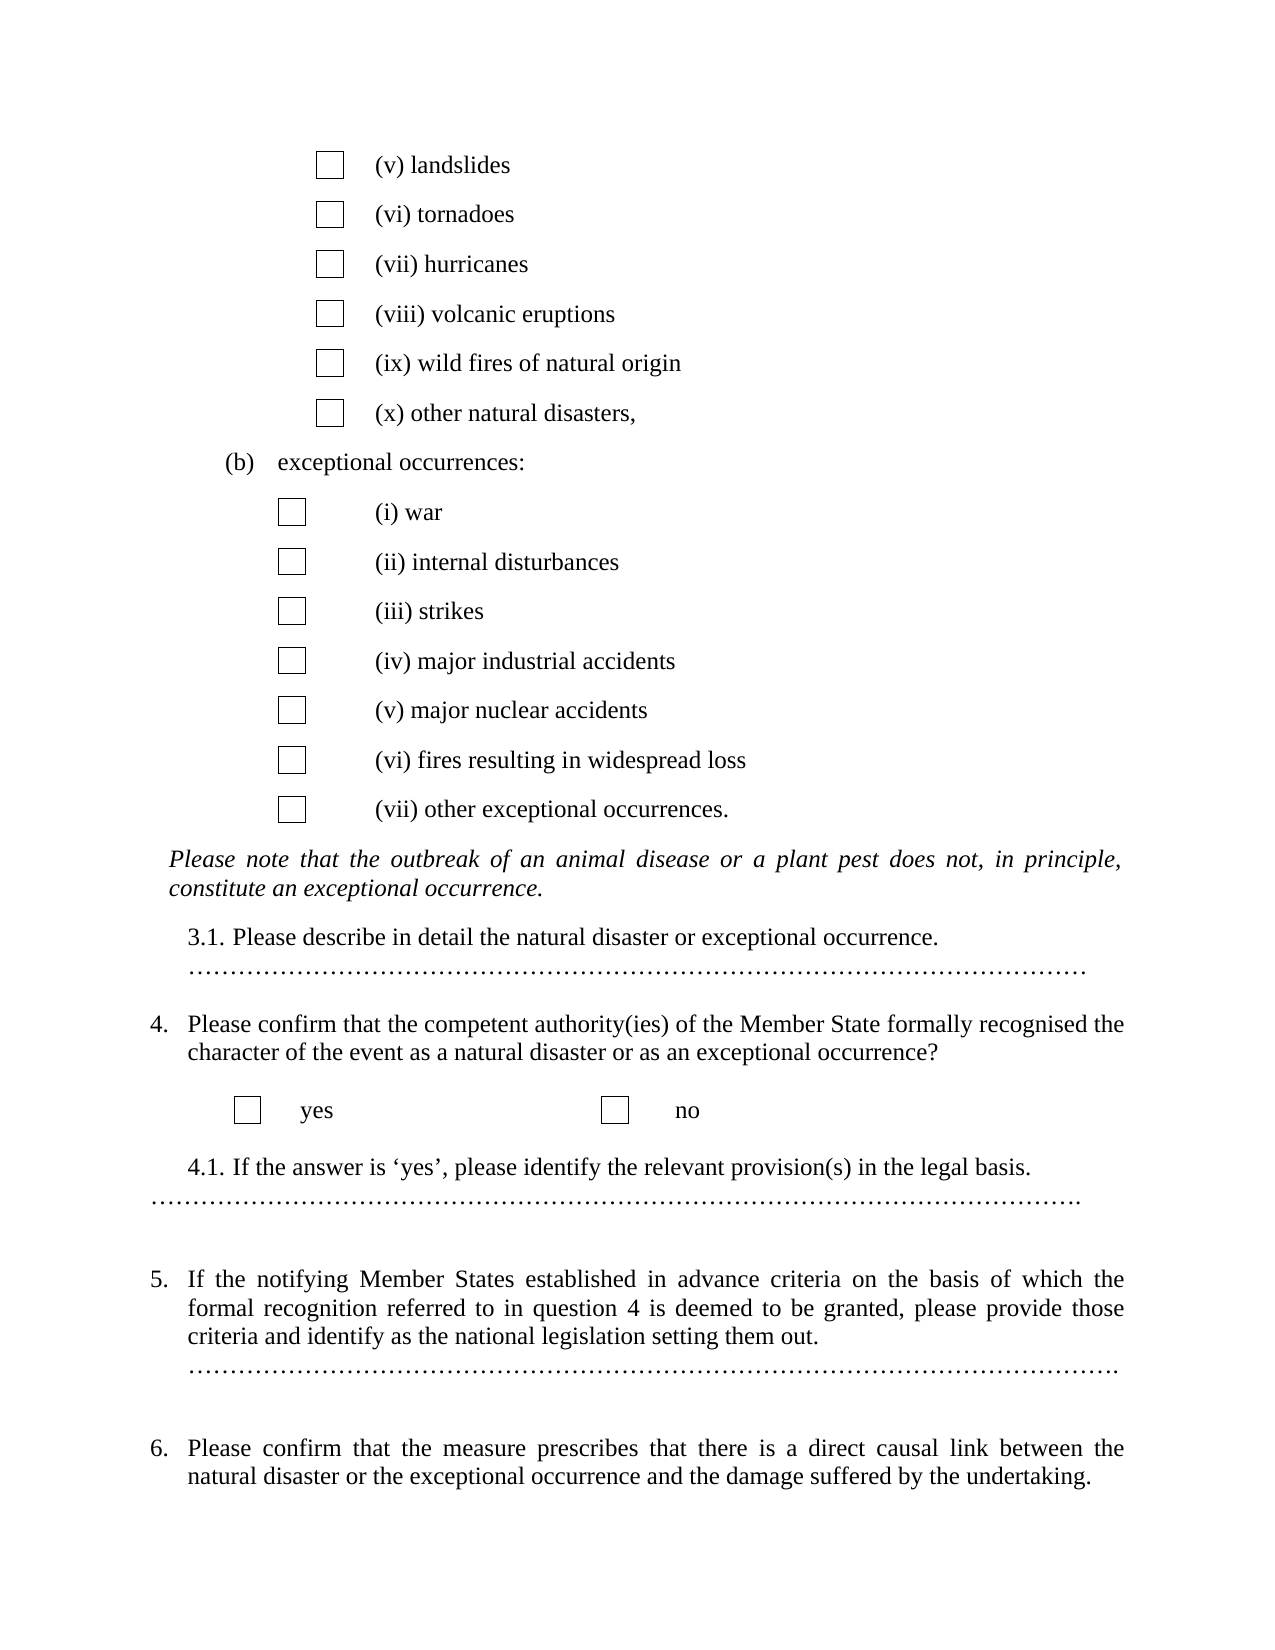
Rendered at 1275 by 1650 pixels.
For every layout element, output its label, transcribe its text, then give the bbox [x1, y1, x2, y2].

list Please describe in detail the natural disaster or exceptional occurrence. [187, 922, 1125, 951]
list (ii) internal disturbances [277, 547, 1125, 575]
list (iv) major industrial accidents [277, 646, 1125, 674]
list (v) major nuclear accidents [277, 695, 1125, 724]
list (ix) wild fires of natural origin [315, 348, 1125, 377]
list exceptional occurrences: [225, 447, 1125, 476]
text …………………………………………………………………………………………………. [150, 1181, 1125, 1210]
list Please confirm that the competent authority(ies) of the Member State formally recognised the character of the event as a natural disaster or as an exceptional occurrence? [150, 1009, 1125, 1066]
text Please note that the outbreak of an animal disease or a plant pest does not, in principle, constitute an exceptional occurrence. [169, 844, 1125, 902]
list (vi) tornadoes [315, 199, 1125, 228]
list (vii) hurricanes [315, 249, 1125, 278]
list (viii) volcanic eruptions [315, 299, 1125, 327]
list (iii) strikes [277, 596, 1125, 625]
list Please confirm that the measure prescribes that there is a direct causal link between the natural disaster or the exceptional occurrence and the damage suffered by the undertaking. [150, 1433, 1125, 1490]
list (v) landslides [315, 150, 1125, 179]
list If the notifying Member States established in advance criteria on the basis of which the formal recognition referred to in question 4 is deemed to be granted, please provide those criteria and identify as the national legislation setting them out. [150, 1264, 1125, 1350]
list …………………………………………………………………………………………………. [187, 1350, 1125, 1379]
text ……………………………………………………………………………………………… [187, 951, 1125, 980]
text yes no [217, 1095, 1125, 1124]
list (vi) fires resulting in widespread loss [277, 745, 1125, 774]
list (i) war [277, 497, 1125, 526]
list If the answer is ‘yes’, please identify the relevant provision(s) in the legal basis. [187, 1152, 1125, 1181]
list (x) other natural disasters, [315, 398, 1125, 427]
list (vii) other exceptional occurrences. [277, 794, 1125, 823]
